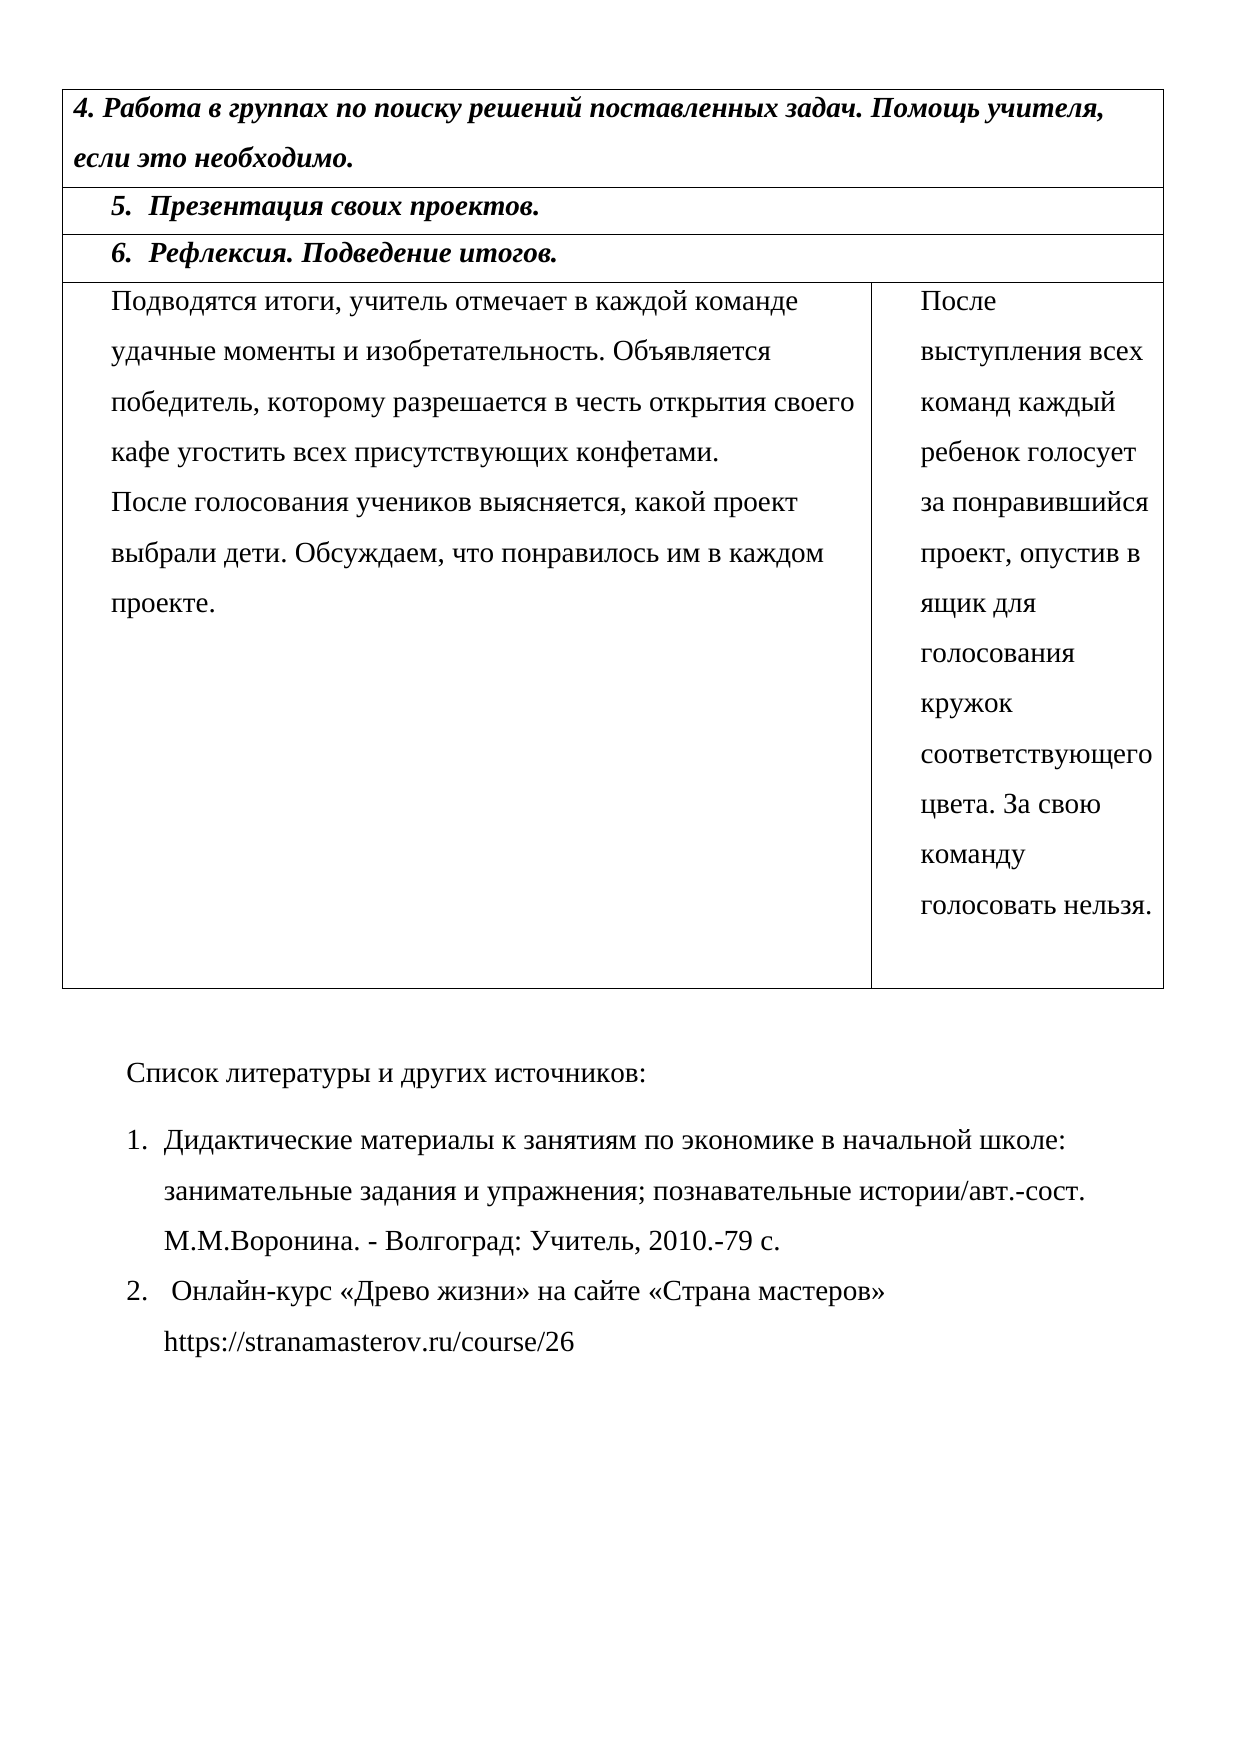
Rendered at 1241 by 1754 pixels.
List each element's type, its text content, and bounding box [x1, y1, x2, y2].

text Список литературы и других источников: [126, 1055, 1152, 1089]
list Дидактические материалы к занятиям по экономике в начальной школе: занимательные задания и упражнения; познавательные истории/авт.-сост. М.М.Воронина. - Волгоград: Учитель, 2010.-79 с. [126, 1122, 1152, 1257]
table_cell После выступления всех команд каждый ребенок голосует за понравившийся проект, опустив в ящик для голосования кружок соответствующего цвета. За свою команду голосовать нельзя. [872, 283, 1163, 987]
table_cell Презентация своих проектов. [63, 188, 1163, 234]
table_cell Подводятся итоги, учитель отмечает в каждой команде удачные моменты и изобретательность. Объявляется победитель, которому разрешается в честь открытия своего кафе угостить всех присутствующих конфетами. После голосования учеников выясняется, какой проект выбрали дети. Обсуждаем, что понравилось им в каждом проекте. [63, 283, 871, 987]
table_cell Рефлексия. Подведение итогов. [63, 235, 1163, 282]
list Онлайн-курс «Древо жизни» на сайте «Страна мастеров» https://stranamasterov.ru/course/26 [126, 1273, 1152, 1357]
table_cell 4. Работа в группах по поиску решений поставленных задач. Помощь учителя, если это необходимо. [63, 90, 1163, 187]
